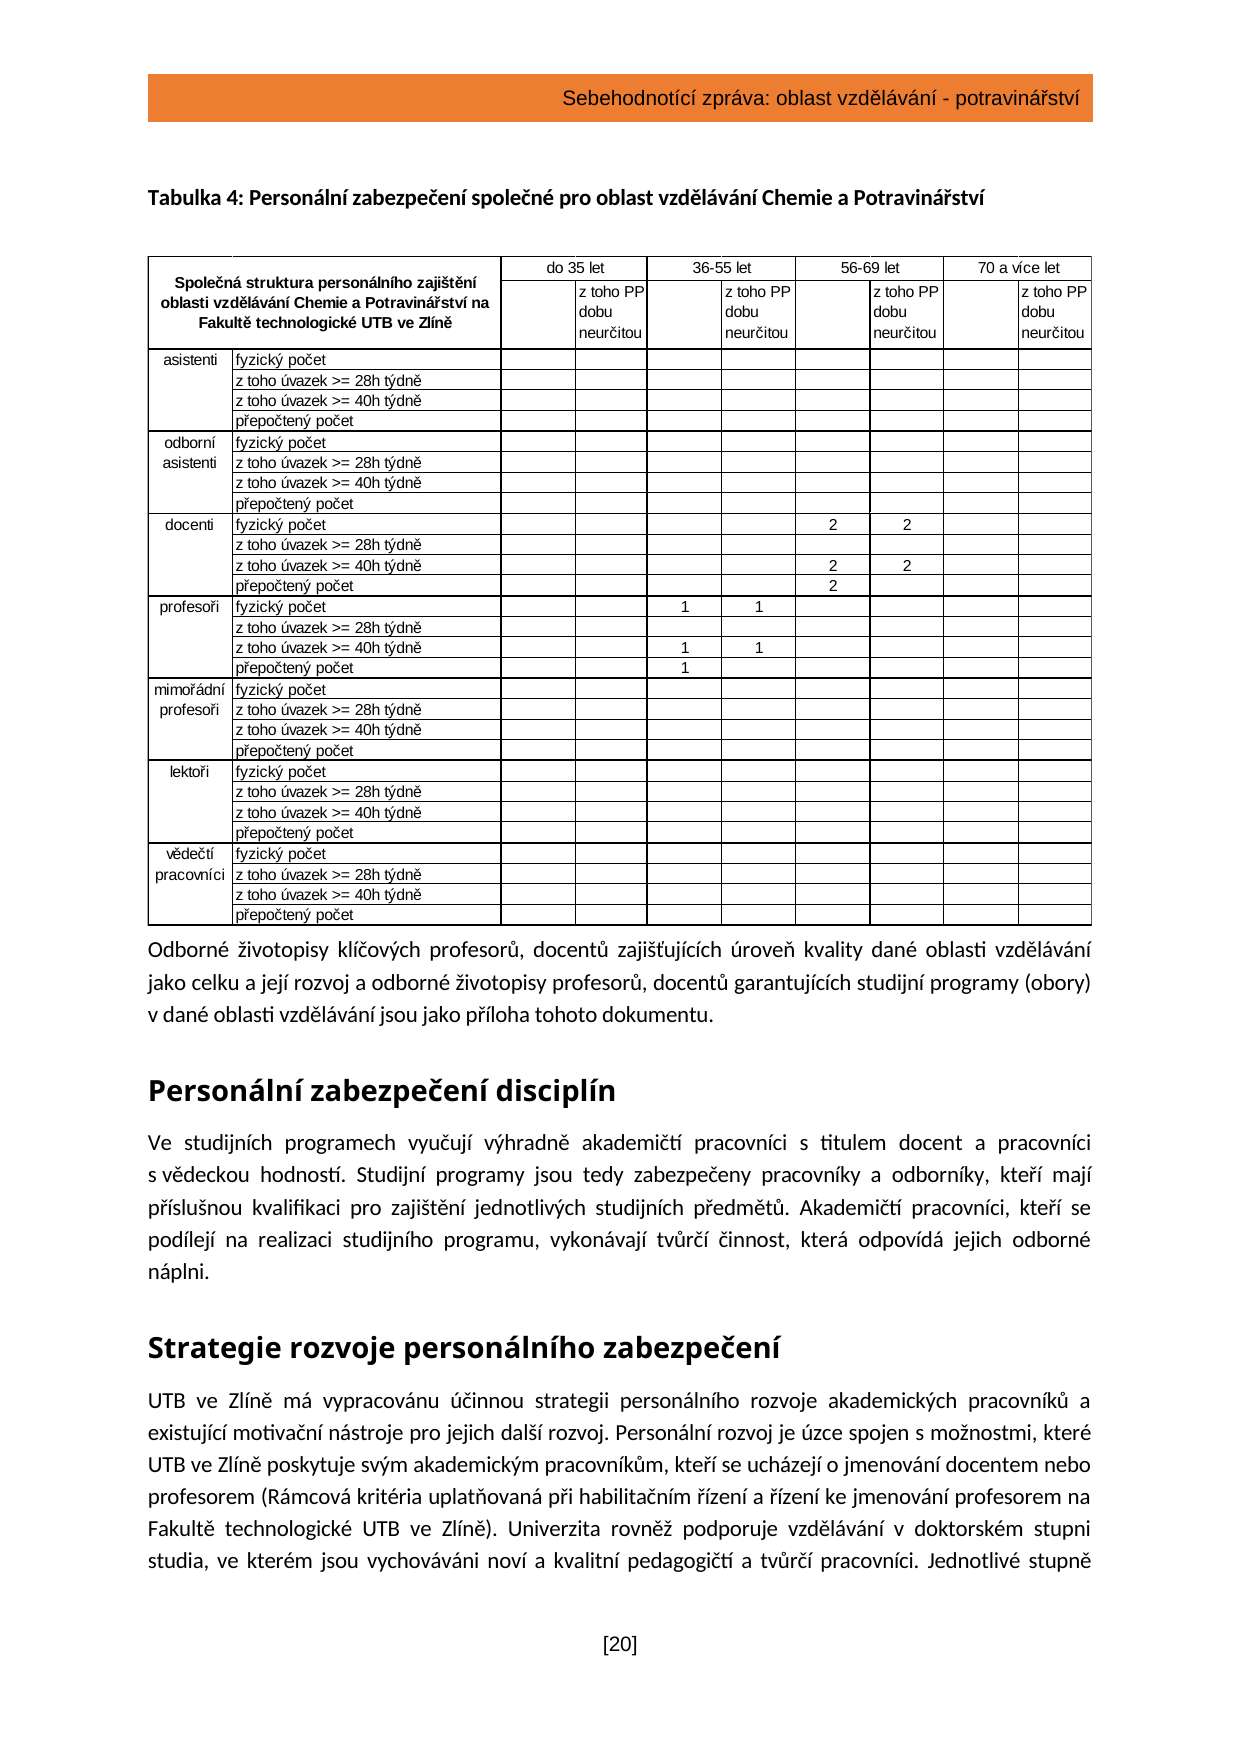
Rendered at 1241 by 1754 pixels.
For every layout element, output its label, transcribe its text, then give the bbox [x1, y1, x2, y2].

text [148, 1386, 1092, 1575]
text Ve studijních programech vyučují výhradně akademičtí pracovníci s titulem docent a pracovníci s vědeckou hodností. Studijní programy jsou tedy zabezpečeny pracovníky a odborníky, kteří mají příslušnou kvalifikaci pro zajištění jednotlivých studijních předmětů. Akademičtí pracovníci, kteří se podílejí na realizaci studijního programu, vykonávají tvůrčí činnost, která odpovídá jejich odborné náplni. [148, 1128, 1092, 1285]
text Tabulka 4: Personální zabezpečení společné pro oblast vzdělávání Chemie a Potravinářství [148, 183, 1092, 211]
text Personální zabezpečení disciplín [148, 1070, 1093, 1110]
text Odborné životopisy klíčových profesorů, docentů zajišťujících úroveň kvality dané oblasti vzdělávání jako celku a její rozvoj a odborné životopisy profesorů, docentů garantujících studijní programy (obory) v dané oblasti vzdělávání jsou jako příloha tohoto dokumentu. [148, 936, 1092, 1028]
text Strategie rozvoje personálního zabezpečení [148, 1328, 1093, 1367]
